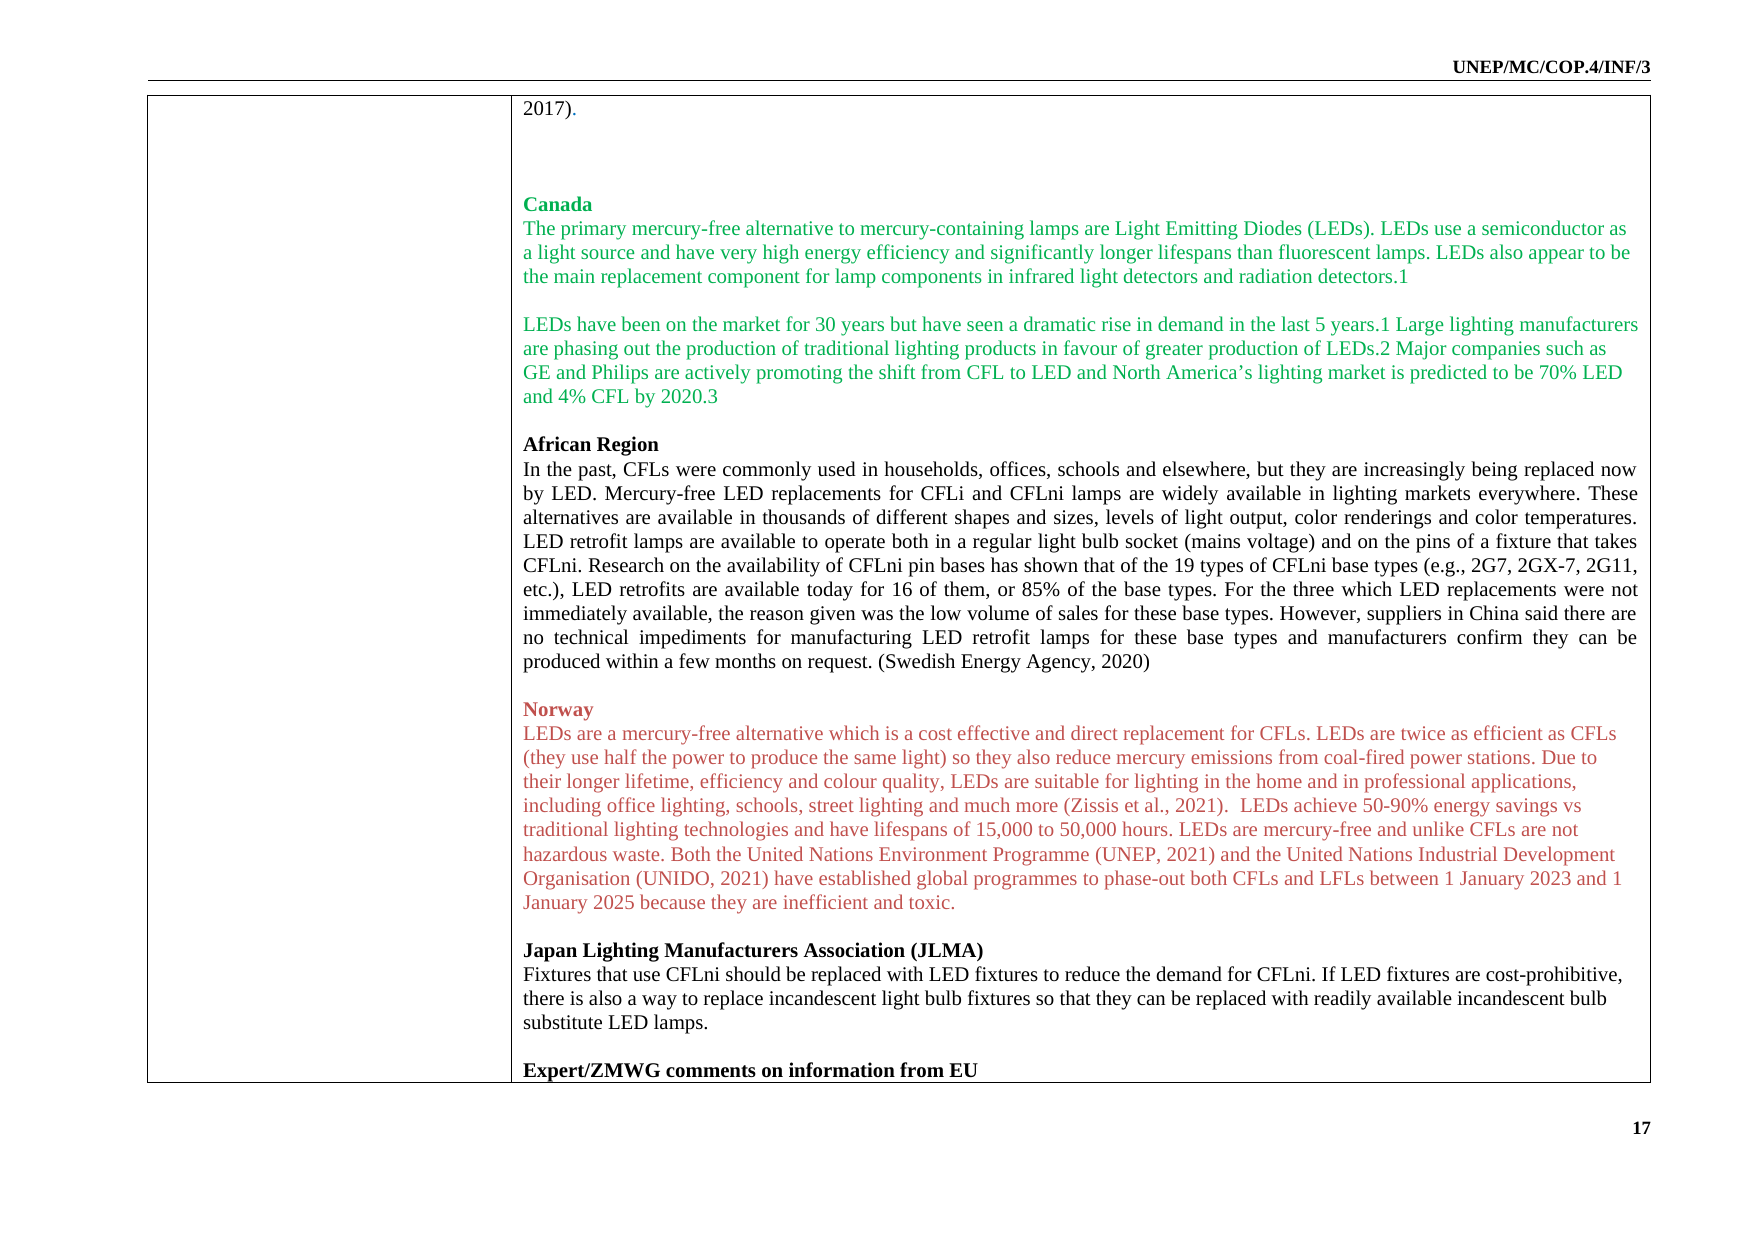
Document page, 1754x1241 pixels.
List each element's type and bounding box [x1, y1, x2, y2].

table_cell [512, 96, 1650, 1082]
table_cell [148, 96, 511, 1082]
